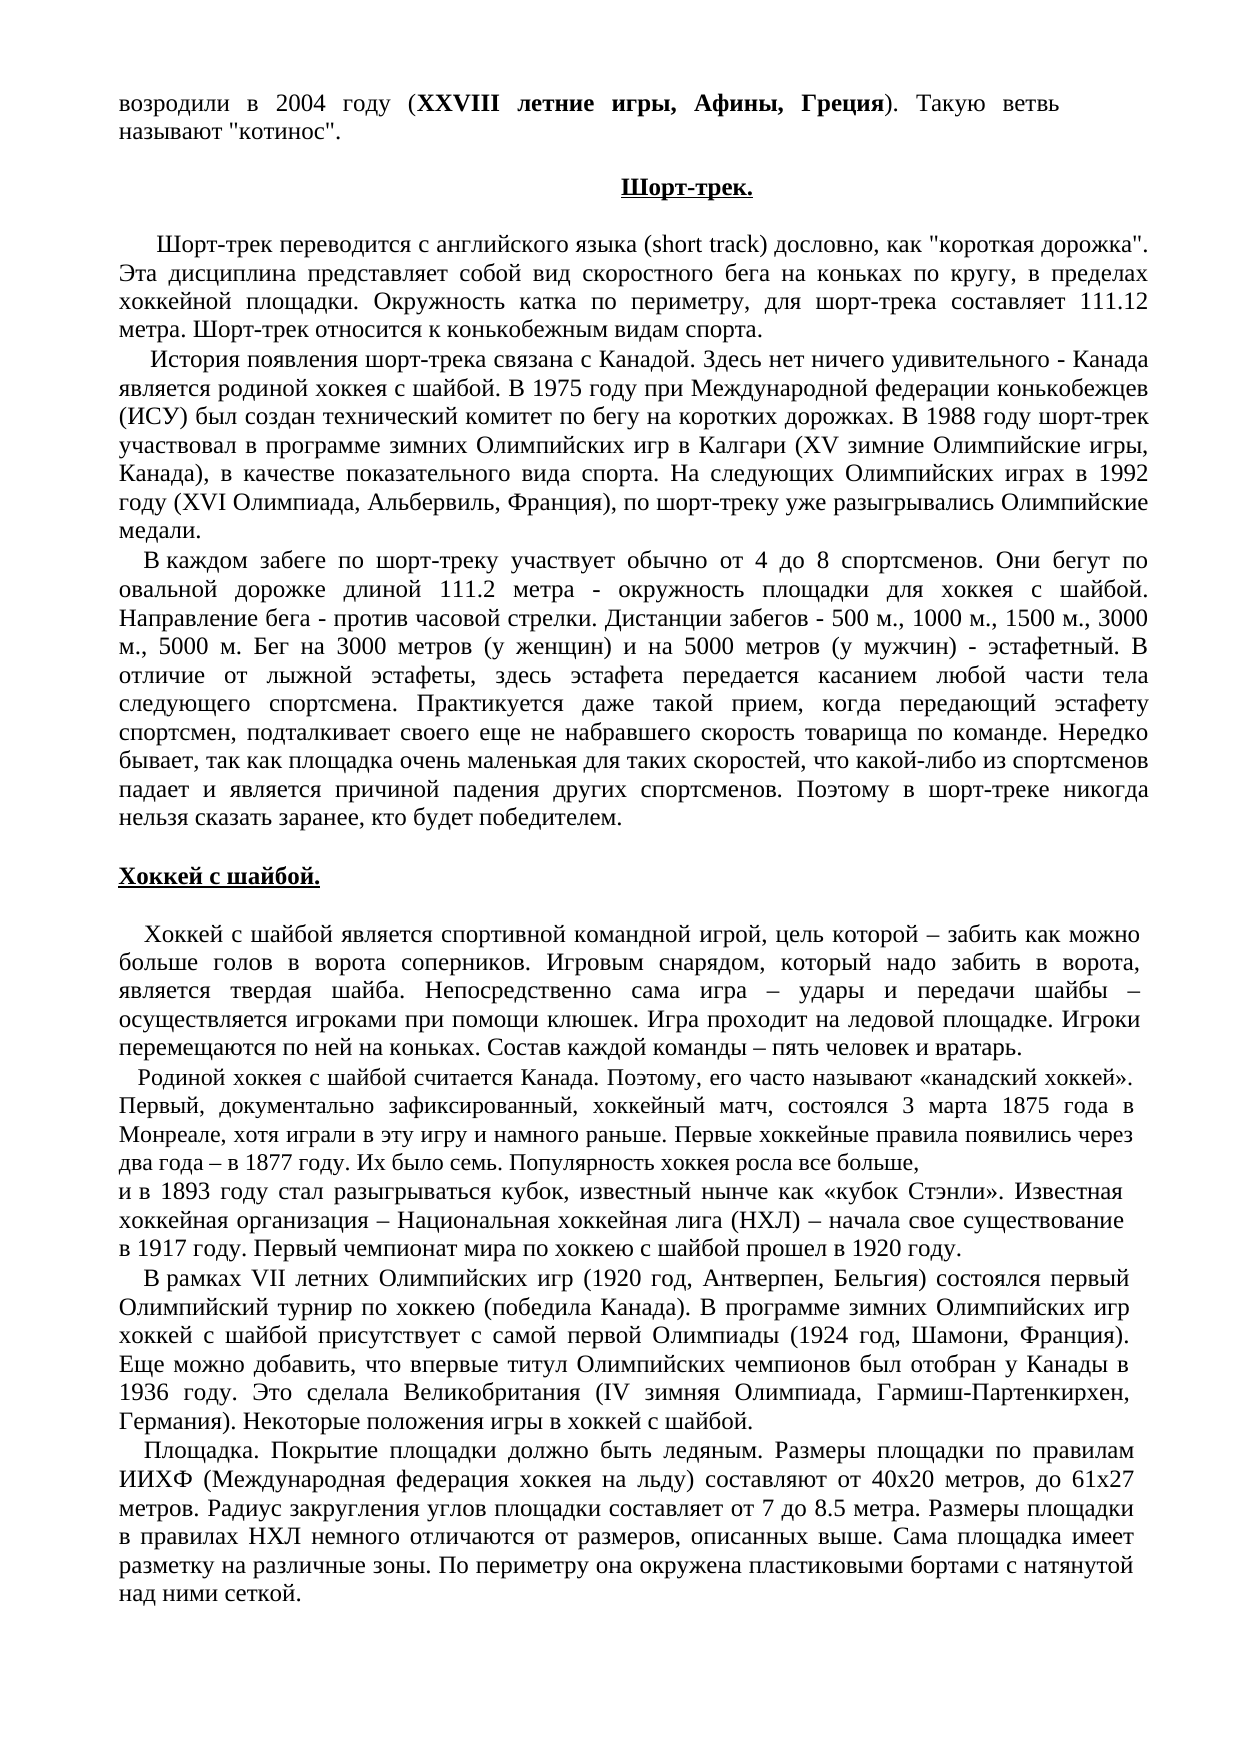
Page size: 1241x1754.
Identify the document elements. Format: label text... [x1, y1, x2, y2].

text История появления шорт-трека связана с Канадой. Здесь нет ничего удивительного - Канада является родиной хоккея с шайбой. В 1975 году при Международной федерации конькобежцев (ИСУ) был создан технический комитет по бегу на коротких дорожках. В 1988 году шорт-трек участвовал в программе зимних Олимпийских игр в Калгари (XV зимние Олимпийские игры, Канада), в качестве показательного вида спорта. На следующих Олимпийских играх в 1992 году (XVI Олимпиада, Альбервиль, Франция), по шорт-треку уже разыгрывались Олимпийские медали. [119, 344, 1150, 544]
list рамках VII летних Олимпийских игр (1920 год, Антверпен, Бельгия) состоялся первый Олимпийский турнир по хоккею (победила Канада). В программе зимних Олимпийских игр хоккей с шайбой присутствует с самой первой Олимпиады (1924 год, Шамони, Франция). Еще можно добавить, что впервые титул Олимпийских чемпионов был отобран у Канады в 1936 году. Это сделала Великобритания (IV зимняя Олимпиада, Гармиш-Партенкирхен, Германия). Некоторые положения игры в хоккей с шайбой. [119, 1263, 1131, 1434]
text Родиной хоккея с шайбой считается Канада. Поэтому, его часто называют «канадский хоккей». Первый, документально зафиксированный, хоккейный матч, состоялся 3 марта 1875 года в Монреале, хотя играли в эту игру и намного раньше. Первые хоккейные правила появились через два года – в 1877 году. Их было семь. Популярность хоккея росла все больше, [119, 1062, 1135, 1176]
text Площадка. Покрытие площадки должно быть ледяным. Размеры площадки по правилам ИИХФ (Международная федерация хоккея на льду) составляют от 40x20 метров, до 61x27 метров. Радиус закругления углов площадки составляет от 7 до 8.5 метра. Размеры площадки в правилах НХЛ немного отличаются от размеров, описанных выше. Сама площадка имеет разметку на различные зоны. По периметру она окружена пластиковыми бортами с натянутой над ними сеткой. [119, 1436, 1135, 1607]
text Шорт-трек переводится с английского языка (short track) дословно, как "короткая дорожка". Эта дисциплина представляет собой вид скоростного бега на коньках по кругу, в пределах хоккейной площадки. Окружность катка по периметру, для шорт-трека составляет 111.12 метра. Шорт-трек относится к конькобежным видам спорта. [119, 230, 1150, 343]
text Хоккей с шайбой. [118, 861, 1150, 890]
list в 1893 году стал разыгрываться кубок, известный нынче как «кубок Стэнли». Известная хоккейная организация – Национальная хоккейная лига (НХЛ) – начала свое существование в 1917 году. Первый чемпионат мира по хоккею с шайбой прошел в 1920 году. [118, 1177, 1125, 1262]
text возродили в 2004 году (XXVIII летние игры, Афины, Греция). Такую ветвь называют "котинос". [119, 89, 1060, 145]
text Хоккей с шайбой является спортивной командной игрой, цель которой – забить как можно больше голов в ворота соперников. Игровым снарядом, который надо забить в ворота, является твердая шайба. Непосредственно сама игра – удары и передачи шайбы – осуществляется игроками при помощи клюшек. Игра проходит на ледовой площадке. Игроки перемещаются по ней на коньках. Состав каждой команды – пять человек и вратарь. [119, 919, 1141, 1061]
text Шорт-трек. [621, 172, 1150, 201]
list каждом забеге по шорт-треку участвует обычно от 4 до 8 спортсменов. Они бегут по овальной дорожке длиной 111.2 метра - окружность площадки для хоккея с шайбой. Направление бега - против часовой стрелки. Дистанции забегов - 500 м., 1000 м., 1500 м., 3000 м., 5000 м. Бег на 3000 метров (у женщин) и на 5000 метров (у мужчин) - эстафетный. В отличие от лыжной эстафеты, здесь эстафета передается касанием любой части тела следующего спортсмена. Практикуется даже такой прием, когда передающий эстафету спортсмен, подталкивает своего еще не набравшего скорость товарища по команде. Нередко бывает, так как площадка очень маленькая для таких скоростей, что какой-либо из спортсменов падает и является причиной падения других спортсменов. Поэтому в шорт-треке никогда нельзя сказать заранее, кто будет победителем. [119, 546, 1150, 831]
